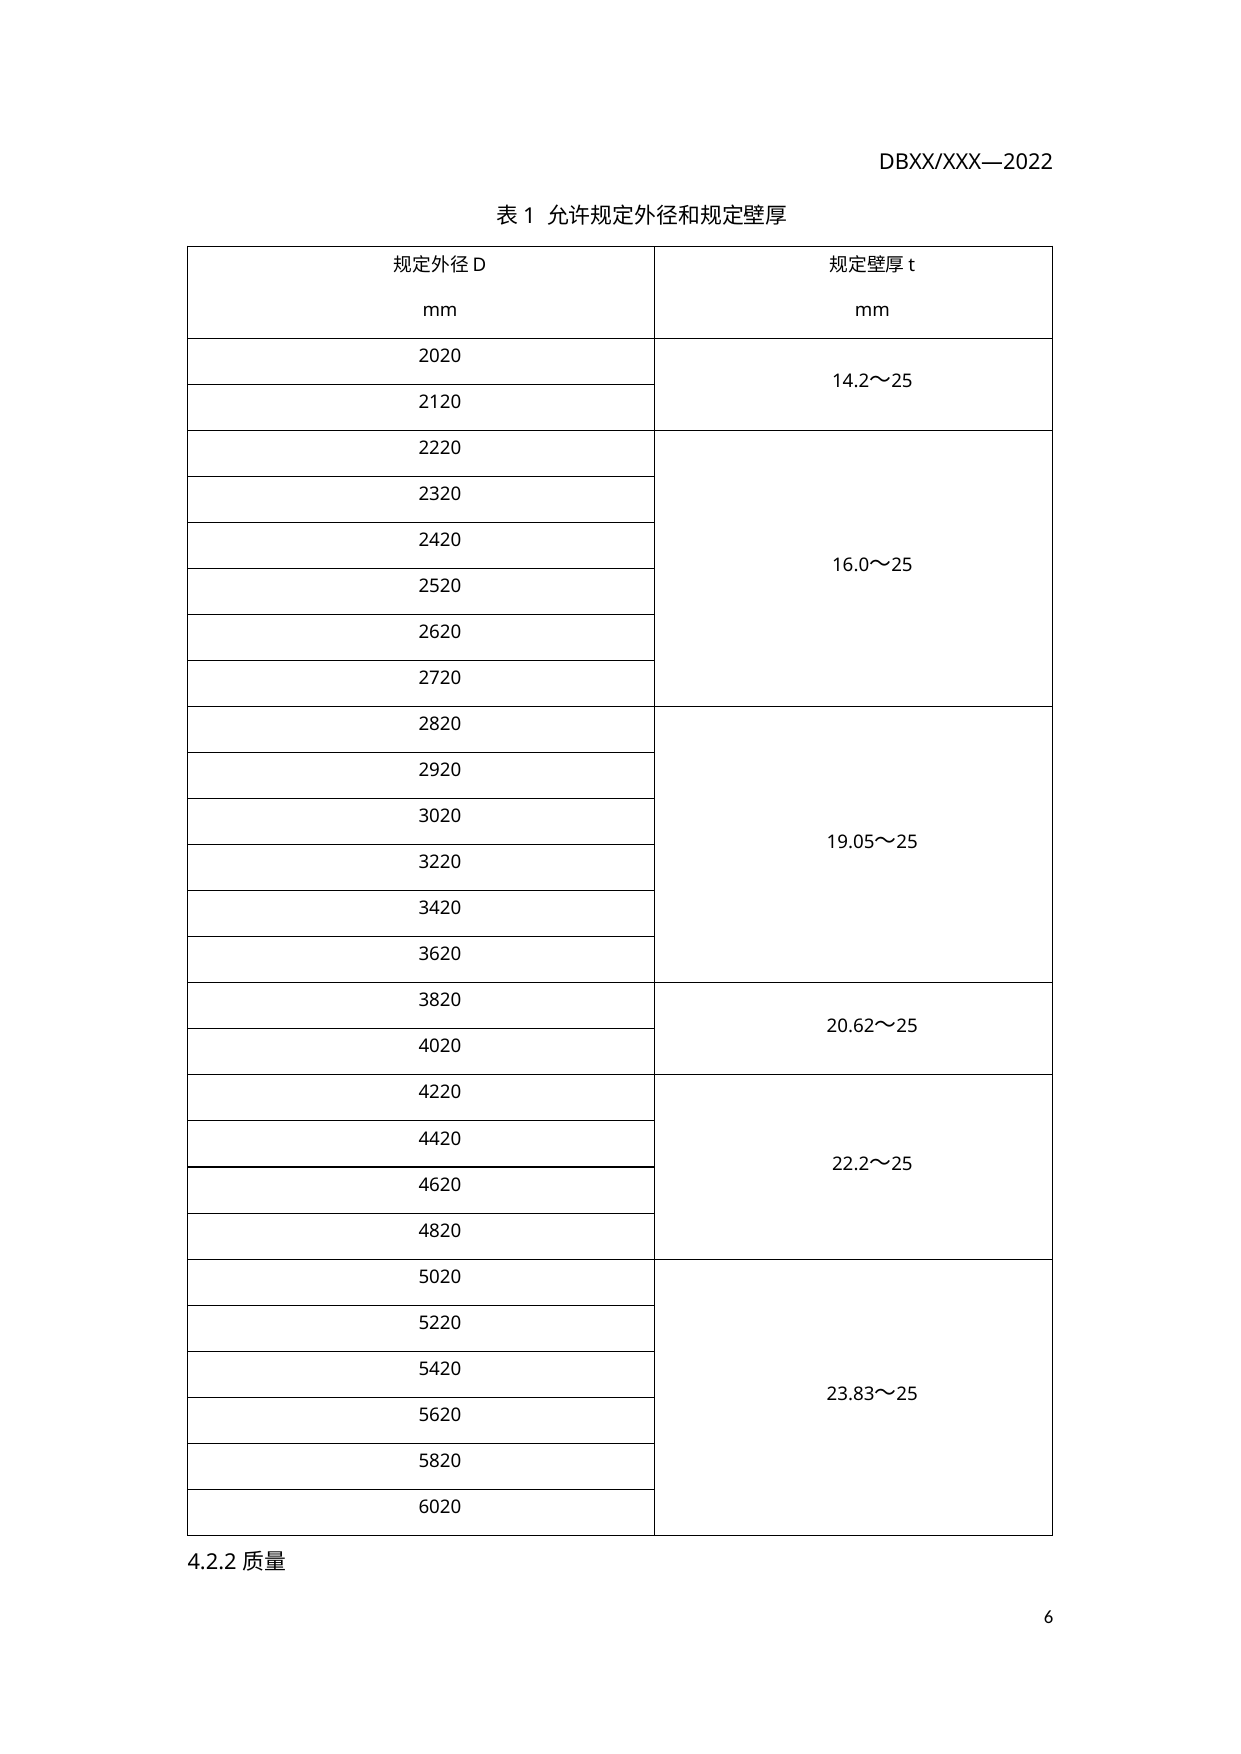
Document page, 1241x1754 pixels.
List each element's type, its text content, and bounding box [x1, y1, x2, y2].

table_cell 4220 [188, 1075, 654, 1120]
table_cell 4020 [188, 1029, 654, 1074]
table_cell 2020 [188, 339, 654, 384]
table_cell 3220 [188, 845, 654, 890]
table_cell 14.2～25 [655, 339, 1052, 430]
table_cell 22.2～25 [655, 1075, 1052, 1258]
table_cell 2820 [188, 707, 654, 752]
table_cell 20.62～25 [655, 983, 1052, 1074]
table_cell 16.0～25 [655, 431, 1052, 706]
table_cell 23.83～25 [655, 1260, 1052, 1535]
table_cell 2320 [188, 477, 654, 522]
table_cell 2420 [188, 523, 654, 568]
table_cell 2920 [188, 753, 654, 798]
table_cell 5420 [188, 1352, 654, 1397]
table_cell 5620 [188, 1398, 654, 1443]
table_cell 2520 [188, 569, 654, 614]
table_cell 5020 [188, 1260, 654, 1304]
table_cell 19.05～25 [655, 707, 1052, 982]
table_cell 2120 [188, 385, 654, 430]
table_cell 3420 [188, 891, 654, 936]
table_cell 3820 [188, 983, 654, 1028]
table_cell 6020 [188, 1490, 654, 1535]
table_cell 3020 [188, 799, 654, 844]
table_cell 5220 [188, 1306, 654, 1351]
table_cell 4620 [188, 1168, 654, 1212]
table_cell 5820 [188, 1444, 654, 1489]
table_cell 3620 [188, 937, 654, 982]
table_cell 4420 [188, 1121, 654, 1166]
table_cell 2220 [188, 431, 654, 476]
table_header 规定壁厚t mm [655, 247, 1052, 338]
table_cell 4820 [188, 1214, 654, 1258]
table_header 规定外径D mm [188, 247, 654, 338]
text 表1 允许规定外径和规定壁厚 [187, 197, 1053, 230]
table_cell 2620 [188, 615, 654, 660]
text 4.2.2 质量 [187, 1544, 1053, 1576]
table_cell 2720 [188, 661, 654, 706]
